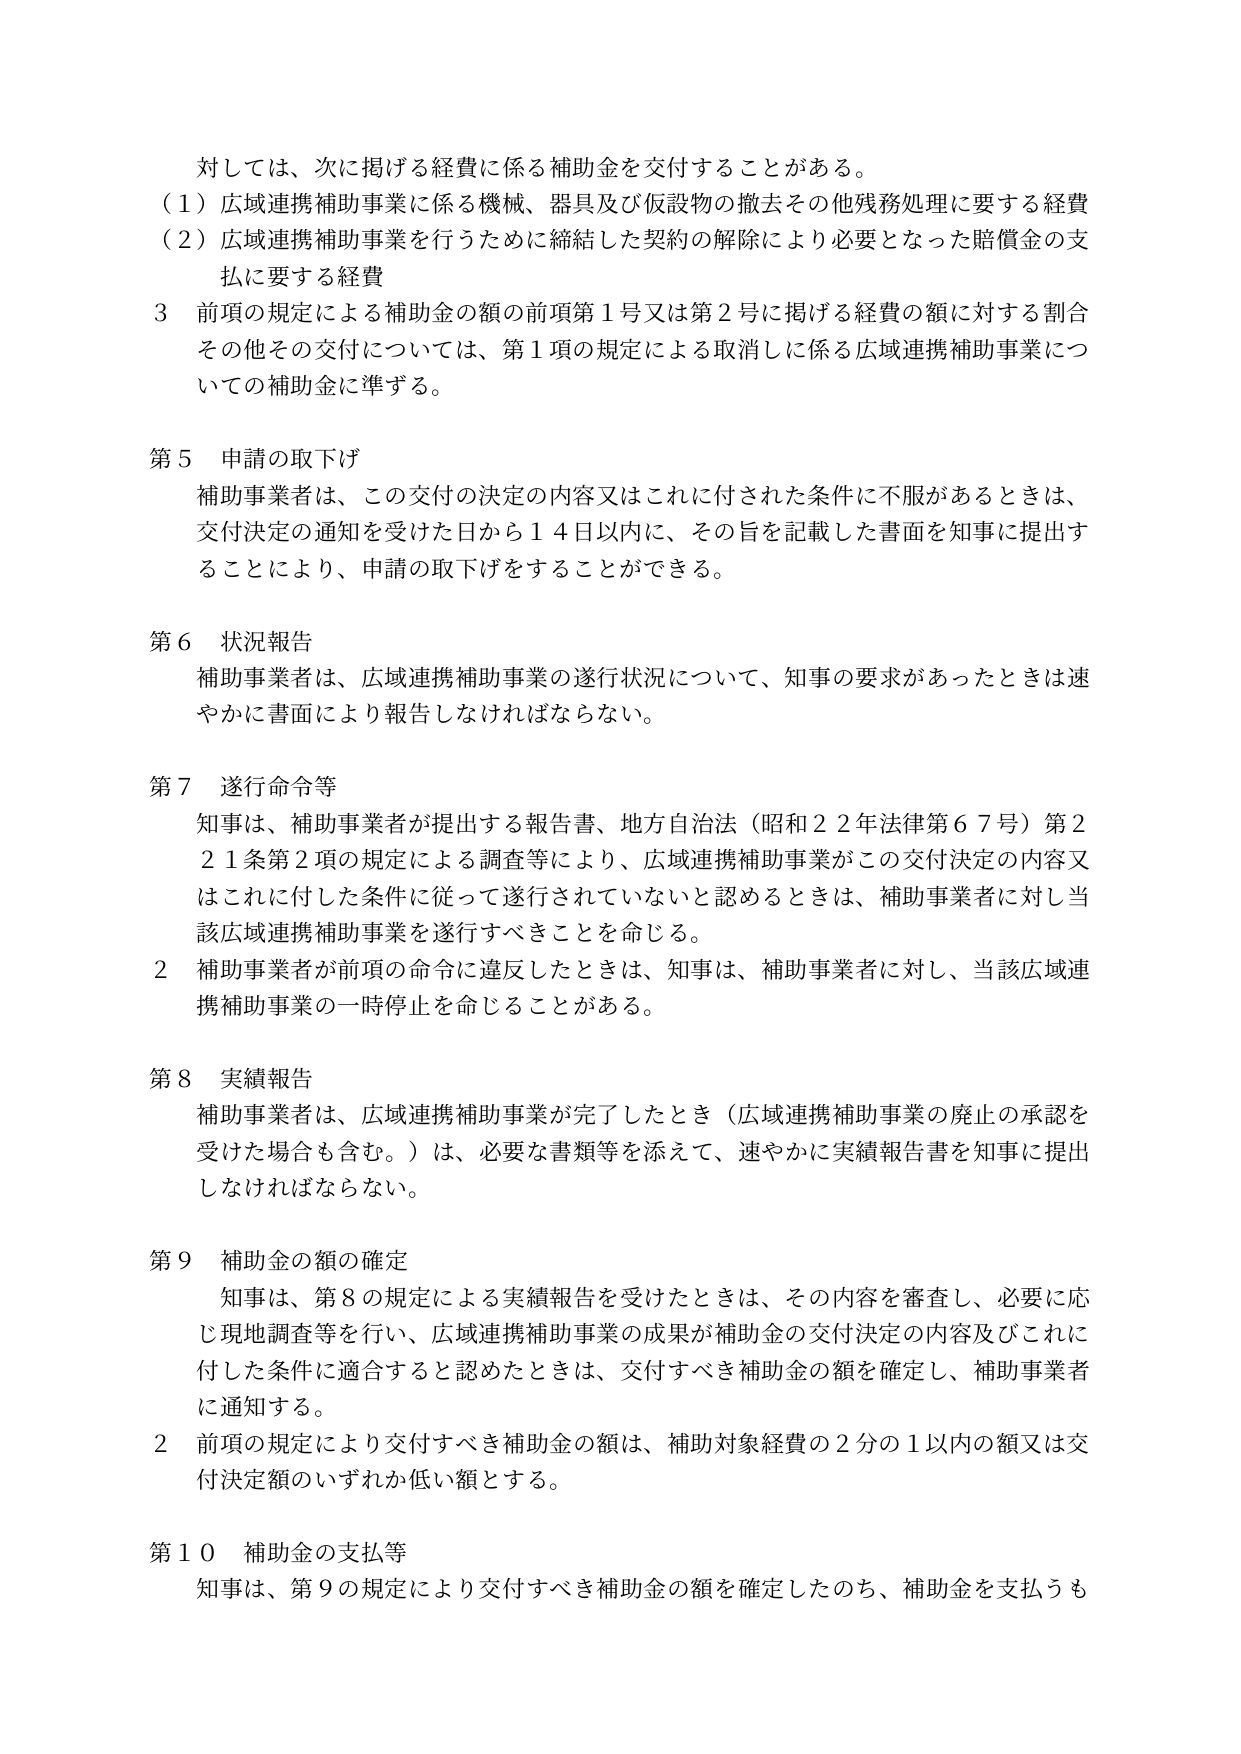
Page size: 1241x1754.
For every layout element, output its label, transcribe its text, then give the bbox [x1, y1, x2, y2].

text 第９ 補助金の額の確定 [149, 1242, 1091, 1278]
text 知事は、補助事業者が提出する報告書、地方自治法（昭和２２年法律第６７号）第２２１条第２項の規定による調査等により、広域連携補助事業がこの交付決定の内容又はこれに付した条件に従って遂行されていないと認めるときは、補助事業者に対し当該広域連携補助事業を遂行すべきことを命じる。 [149, 804, 1091, 950]
text 知事は、第８の規定による実績報告を受けたときは、その内容を審査し、必要に応じ現地調査等を行い、広域連携補助事業の成果が補助金の交付決定の内容及びこれに付した条件に適合すると認めたときは、交付すべき補助金の額を確定し、補助事業者に通知する。 [173, 1278, 1091, 1424]
text （１）広域連携補助事業に係る機械、器具及び仮設物の撤去その他残務処理に要する経費 [149, 184, 1091, 221]
text ３ 前項の規定による補助金の額の前項第１号又は第２号に掲げる経費の額に対する割合その他その交付については、第１項の規定による取消しに係る広域連携補助事業についての補助金に準ずる。 [149, 294, 1091, 403]
text 第１０ 補助金の支払等 [149, 1533, 1091, 1570]
text ２ 補助事業者が前項の命令に違反したときは、知事は、補助事業者に対し、当該広域連携補助事業の一時停止を命じることがある。 [149, 950, 1091, 1023]
text （２）広域連携補助事業を行うために締結した契約の解除により必要となった賠償金の支払に要する経費 [149, 221, 1091, 294]
text 第７ 遂行命令等 [149, 768, 1091, 804]
text 第８ 実績報告 [149, 1059, 1091, 1096]
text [149, 148, 1091, 184]
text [173, 1570, 1091, 1606]
text 第５ 申請の取下げ [149, 439, 1091, 476]
text 補助事業者は、広域連携補助事業の遂行状況について、知事の要求があったときは速やかに書面により報告しなければならない。 [173, 658, 1091, 731]
text 補助事業者は、広域連携補助事業が完了したとき（広域連携補助事業の廃止の承認を受けた場合も含む。）は、必要な書類等を添えて、速やかに実績報告書を知事に提出しなければならない。 [173, 1096, 1091, 1205]
text 補助事業者は、この交付の決定の内容又はこれに付された条件に不服があるときは、交付決定の通知を受けた日から１４日以内に、その旨を記載した書面を知事に提出することにより、申請の取下げをすることができる。 [173, 476, 1091, 585]
text 第６ 状況報告 [149, 622, 1091, 658]
text ２ 前項の規定により交付すべき補助金の額は、補助対象経費の２分の１以内の額又は交付決定額のいずれか低い額とする。 [149, 1424, 1091, 1497]
